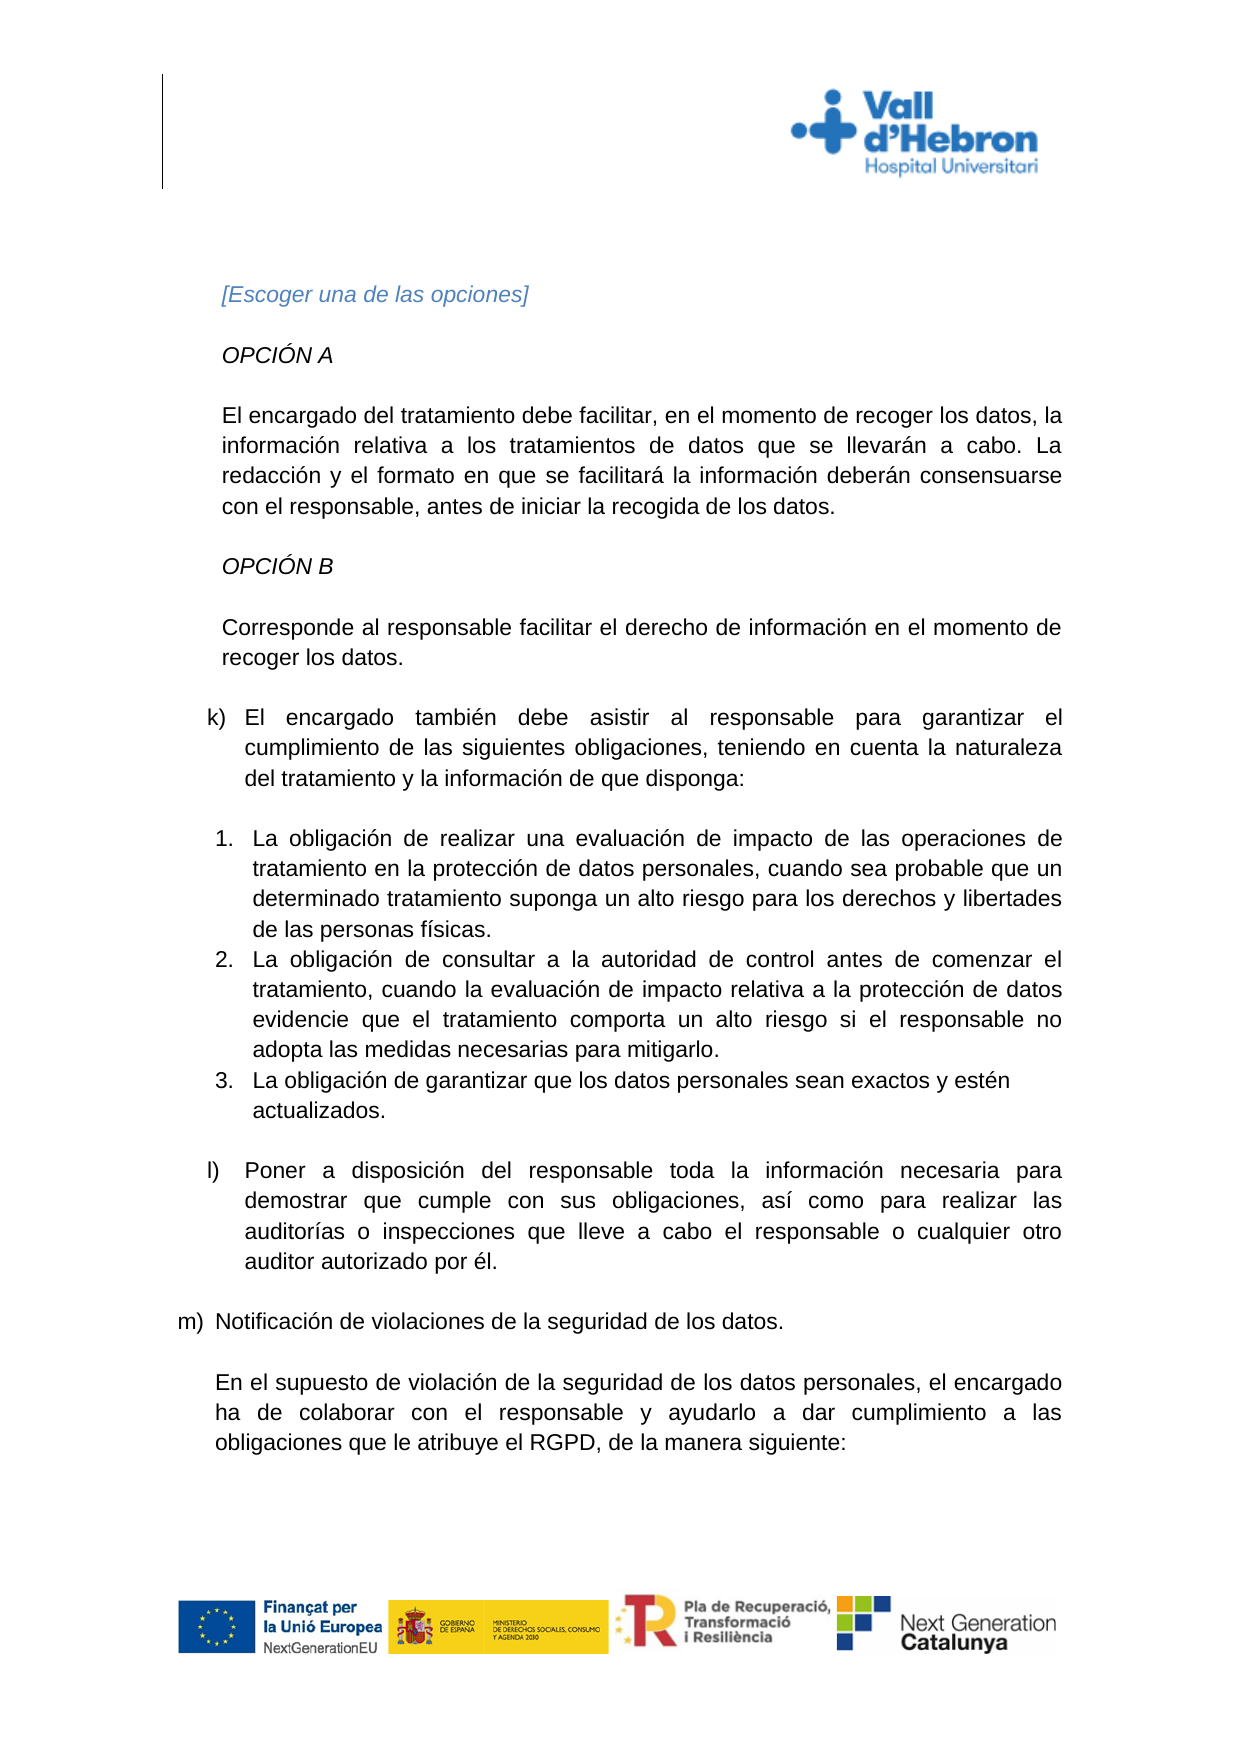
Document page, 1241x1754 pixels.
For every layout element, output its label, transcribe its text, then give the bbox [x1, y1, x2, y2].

text [Escoger una de las opciones] [177, 281, 1063, 308]
list En el supuesto de violación de la seguridad de los datos personales, el encargado ha de colaborar con el responsable y ayudarlo a dar cumplimiento a las obligaciones que le atribuye el RGPD, de la manera siguiente: [215, 1369, 1063, 1456]
list Poner a disposición del responsable toda la información necesaria para demostrar que cumple con sus obligaciones, así como para realizar las auditorías o inspecciones que lleve a cabo el responsable o cualquier otro auditor autorizado por él. [207, 1157, 1063, 1274]
picture [836, 1596, 1056, 1654]
list El encargado también debe asistir al responsable para garantizar el cumplimiento de las siguientes obligaciones, teniendo en cuenta la naturaleza del tratamiento y la información de que disponga: [207, 704, 1063, 791]
picture [177, 1599, 382, 1654]
list El encargado del tratamiento debe facilitar, en el momento de recoger los datos, la información relativa a los tratamientos de datos que se llevarán a cabo. La redacción y el formato en que se facilitará la información deberán consensuarse con el responsable, antes de iniciar la recogida de los datos. [222, 402, 1063, 519]
text OPCIÓN A [177, 342, 1063, 368]
text OPCIÓN B [177, 553, 1063, 579]
text Corresponde al responsable facilitar el derecho de información en el momento de recoger los datos. [222, 613, 1063, 670]
list La obligación de realizar una evaluación de impacto de las operaciones de tratamiento en la protección de datos personales, cuando sea probable que un determinado tratamiento suponga un alto riesgo para los derechos y libertades de las personas físicas. [215, 825, 1063, 942]
list La obligación de garantizar que los datos personales sean exactos y estén actualizados. [215, 1067, 1063, 1123]
list Notificación de violaciones de la seguridad de los datos. [177, 1308, 1063, 1335]
picture [388, 1600, 609, 1654]
picture [614, 1588, 831, 1654]
list La obligación de consultar a la autoridad de control antes de comenzar el tratamiento, cuando la evaluación de impacto relativa a la protección de datos evidencie que el tratamiento comporta un alto riesgo si el responsable no adopta las medidas necesarias para mitigarlo. [215, 946, 1063, 1063]
